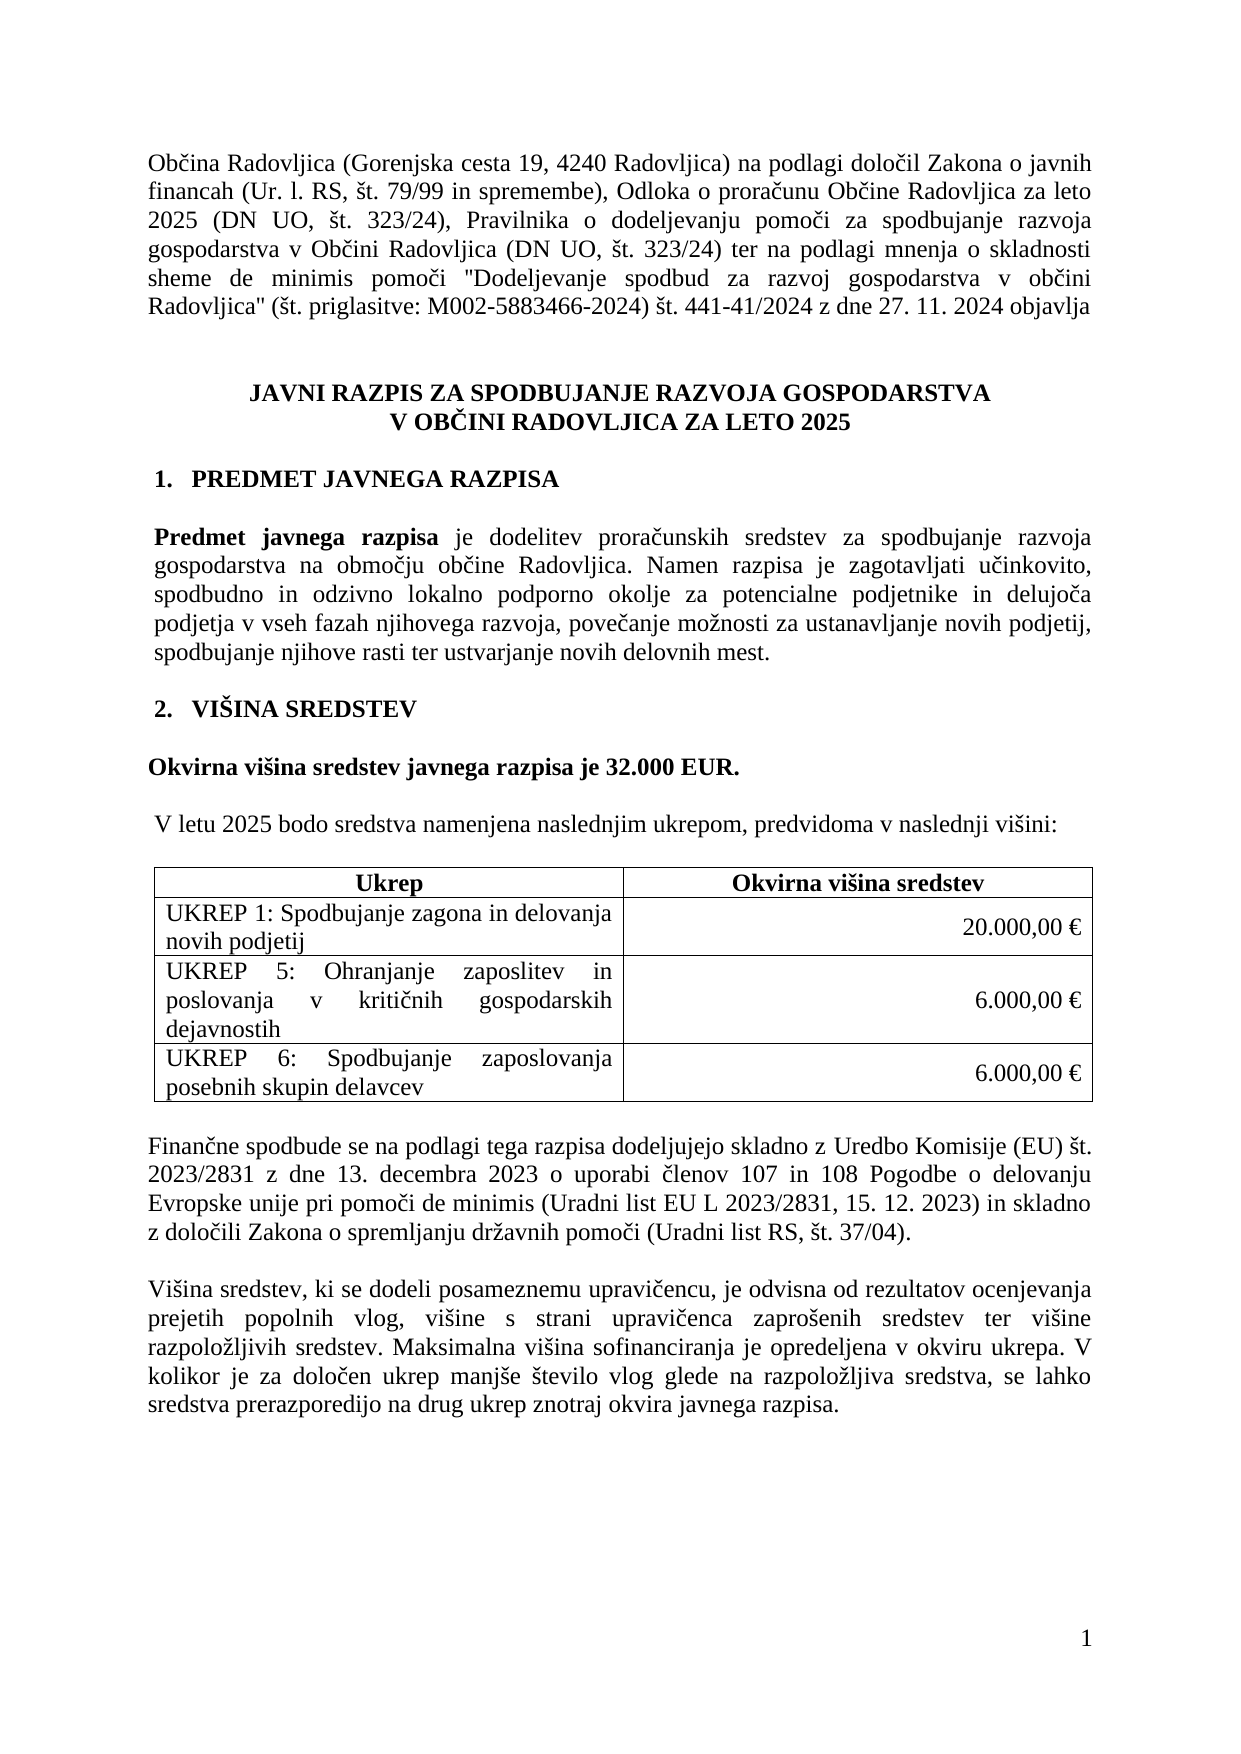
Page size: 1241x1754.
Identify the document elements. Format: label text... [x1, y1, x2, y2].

table_cell UKREP 5: Ohranjanje zaposlitev in poslovanja v kritičnih gospodarskih dejavnostih [155, 956, 623, 1042]
table_header Ukrep [155, 868, 623, 897]
table_cell UKREP 1: Spodbujanje zagona in delovanja novih podjetij [155, 898, 623, 955]
text Predmet javnega razpisa je dodelitev proračunskih sredstev za spodbujanje razvoja gospodarstva na območju občine Radovljica. Namen razpisa je zagotavljati učinkovito, spodbudno in odzivno lokalno podporno okolje za potencialne podjetnike in delujoča podjetja v vseh fazah njihovega razvoja, povečanje možnosti za ustanavljanje novih podjetij, spodbujanje njihove rasti ter ustvarjanje novih delovnih mest. [154, 522, 1093, 666]
text V letu 2025 bodo sredstva namenjena naslednjim ukrepom, predvidoma v naslednji višini: [154, 809, 1093, 838]
text JAVNI RAZPIS ZA SPODBUJANJE RAZVOJA GOSPODARSTVA [148, 378, 1093, 407]
table_cell 6.000,00 € [624, 956, 1092, 1042]
text Finančne spodbude se na podlagi tega razpisa dodeljujejo skladno z Uredbo Komisije (EU) št. 2023/2831 z dne 13. decembra 2023 o uporabi členov 107 in 108 Pogodbe o delovanju Evropske unije pri pomoči de minimis (Uradni list EU L 2023/2831, 15. 12. 2023) in skladno z določili Zakona o spremljanju državnih pomoči (Uradni list RS, št. 37/04). [148, 1131, 1093, 1246]
table_header Okvirna višina sredstev [624, 868, 1092, 897]
list PREDMET JAVNEGA RAZPISA [154, 464, 1093, 493]
text V OBČINI RADOVLJICA ZA LETO 2025 [148, 407, 1093, 436]
table_cell 6.000,00 € [624, 1044, 1092, 1101]
list VIŠINA SREDSTEV [154, 694, 1093, 723]
text Višina sredstev, ki se dodeli posameznemu upravičencu, je odvisna od rezultatov ocenjevanja prejetih popolnih vlog, višine s strani upravičenca zaprošenih sredstev ter višine razpoložljivih sredstev. Maksimalna višina sofinanciranja je opredeljena v okviru ukrepa. V kolikor je za določen ukrep manjše število vlog glede na razpoložljiva sredstva, se lahko sredstva prerazporedijo na drug ukrep znotraj okvira javnega razpisa. [148, 1274, 1093, 1418]
table_cell 20.000,00 € [624, 898, 1092, 955]
text Okvirna višina sredstev javnega razpisa je 32.000 EUR. [148, 752, 1093, 781]
table_cell UKREP 6: Spodbujanje zaposlovanja posebnih skupin delavcev [155, 1044, 623, 1101]
text Občina Radovljica (Gorenjska cesta 19, 4240 Radovljica) na podlagi določil Zakona o javnih financah (Ur. l. RS, št. 79/99 in spremembe), Odloka o proračunu Občine Radovljica za leto 2025 (DN UO, št. 323/24), Pravilnika o dodeljevanju pomoči za spodbujanje razvoja gospodarstva v Občini Radovljica (DN UO, št. 323/24) ter na podlagi mnenja o skladnosti sheme de minimis pomoči ''Dodeljevanje spodbud za razvoj gospodarstva v občini Radovljica'' (št. priglasitve: M002-5883466-2024) št. 441-41/2024 z dne 27. 11. 2024 objavlja [148, 148, 1093, 320]
